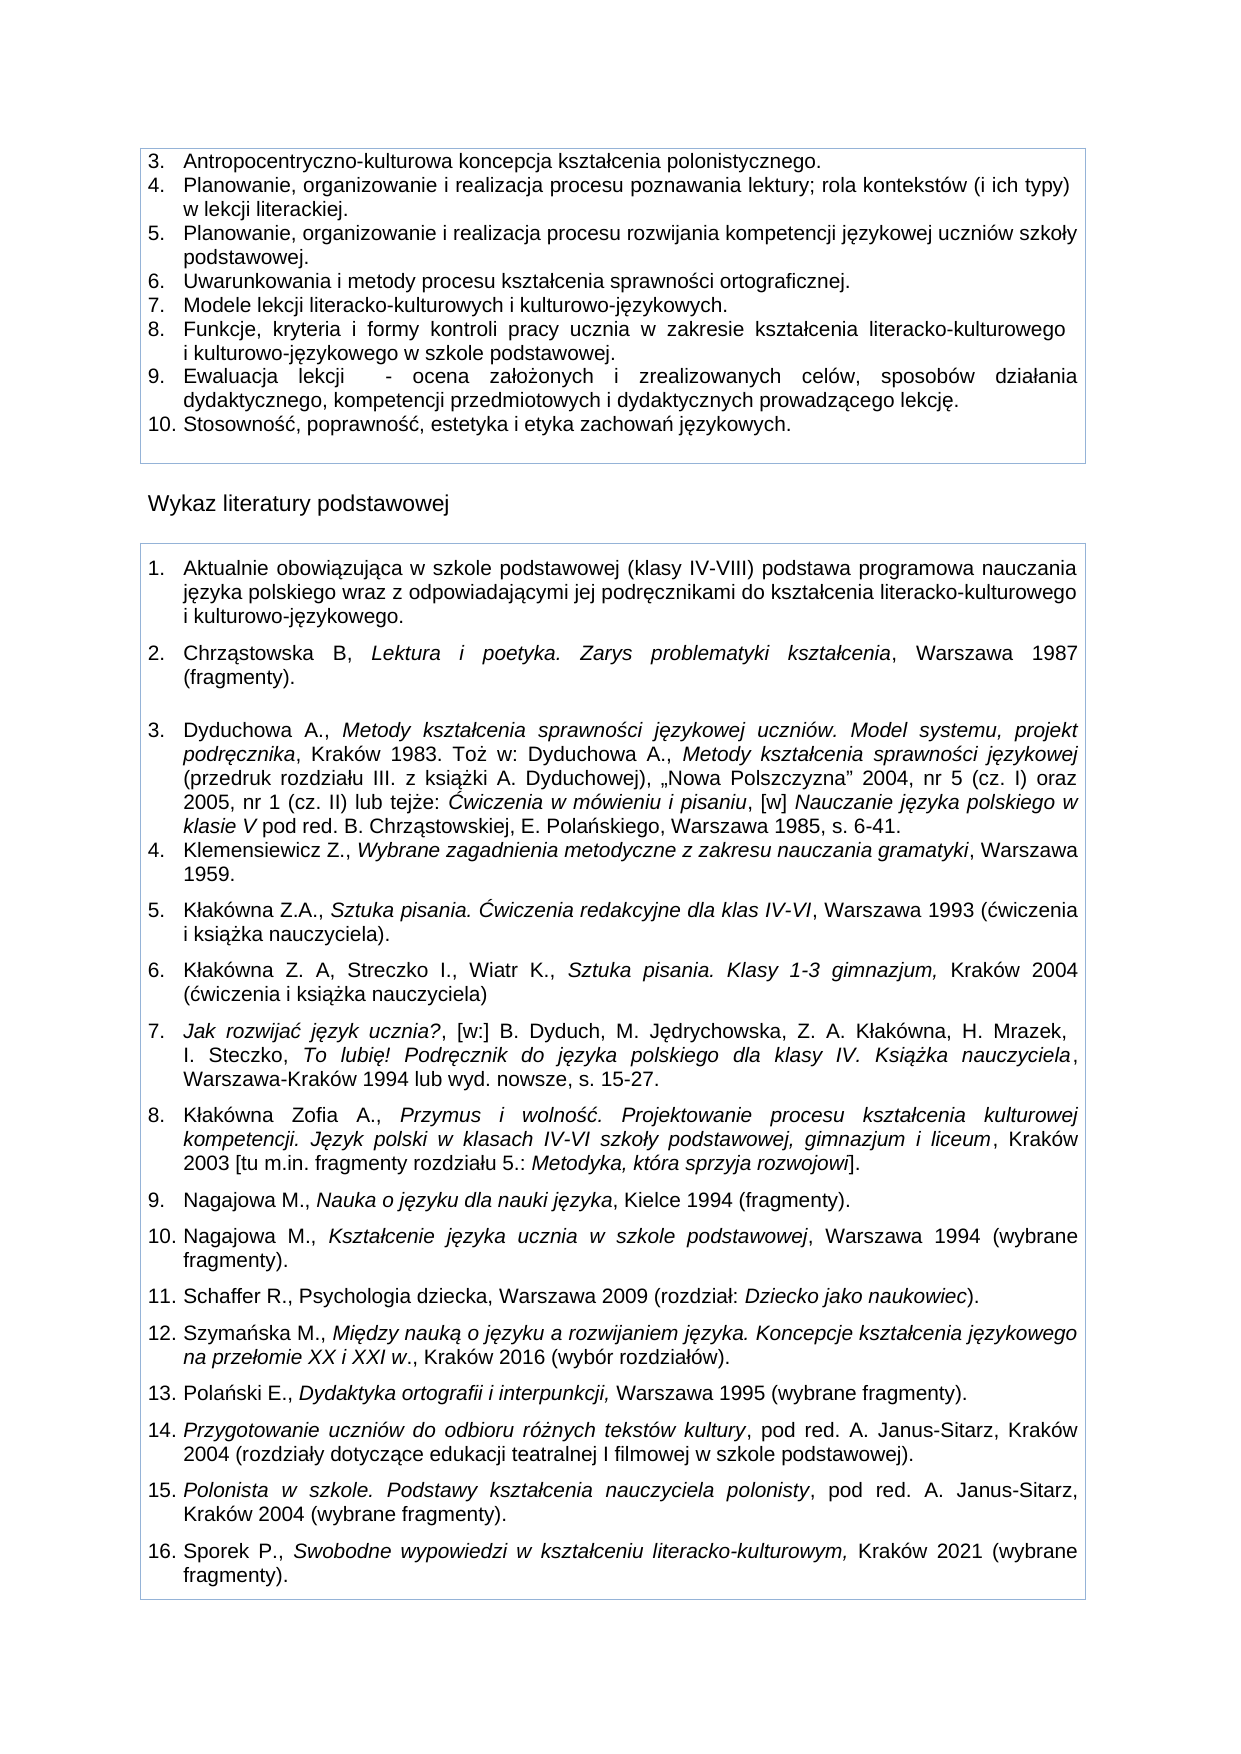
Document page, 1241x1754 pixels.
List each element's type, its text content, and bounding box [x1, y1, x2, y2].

text Wykaz literatury podstawowej [148, 490, 1093, 516]
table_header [141, 149, 1085, 462]
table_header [141, 544, 1085, 1599]
